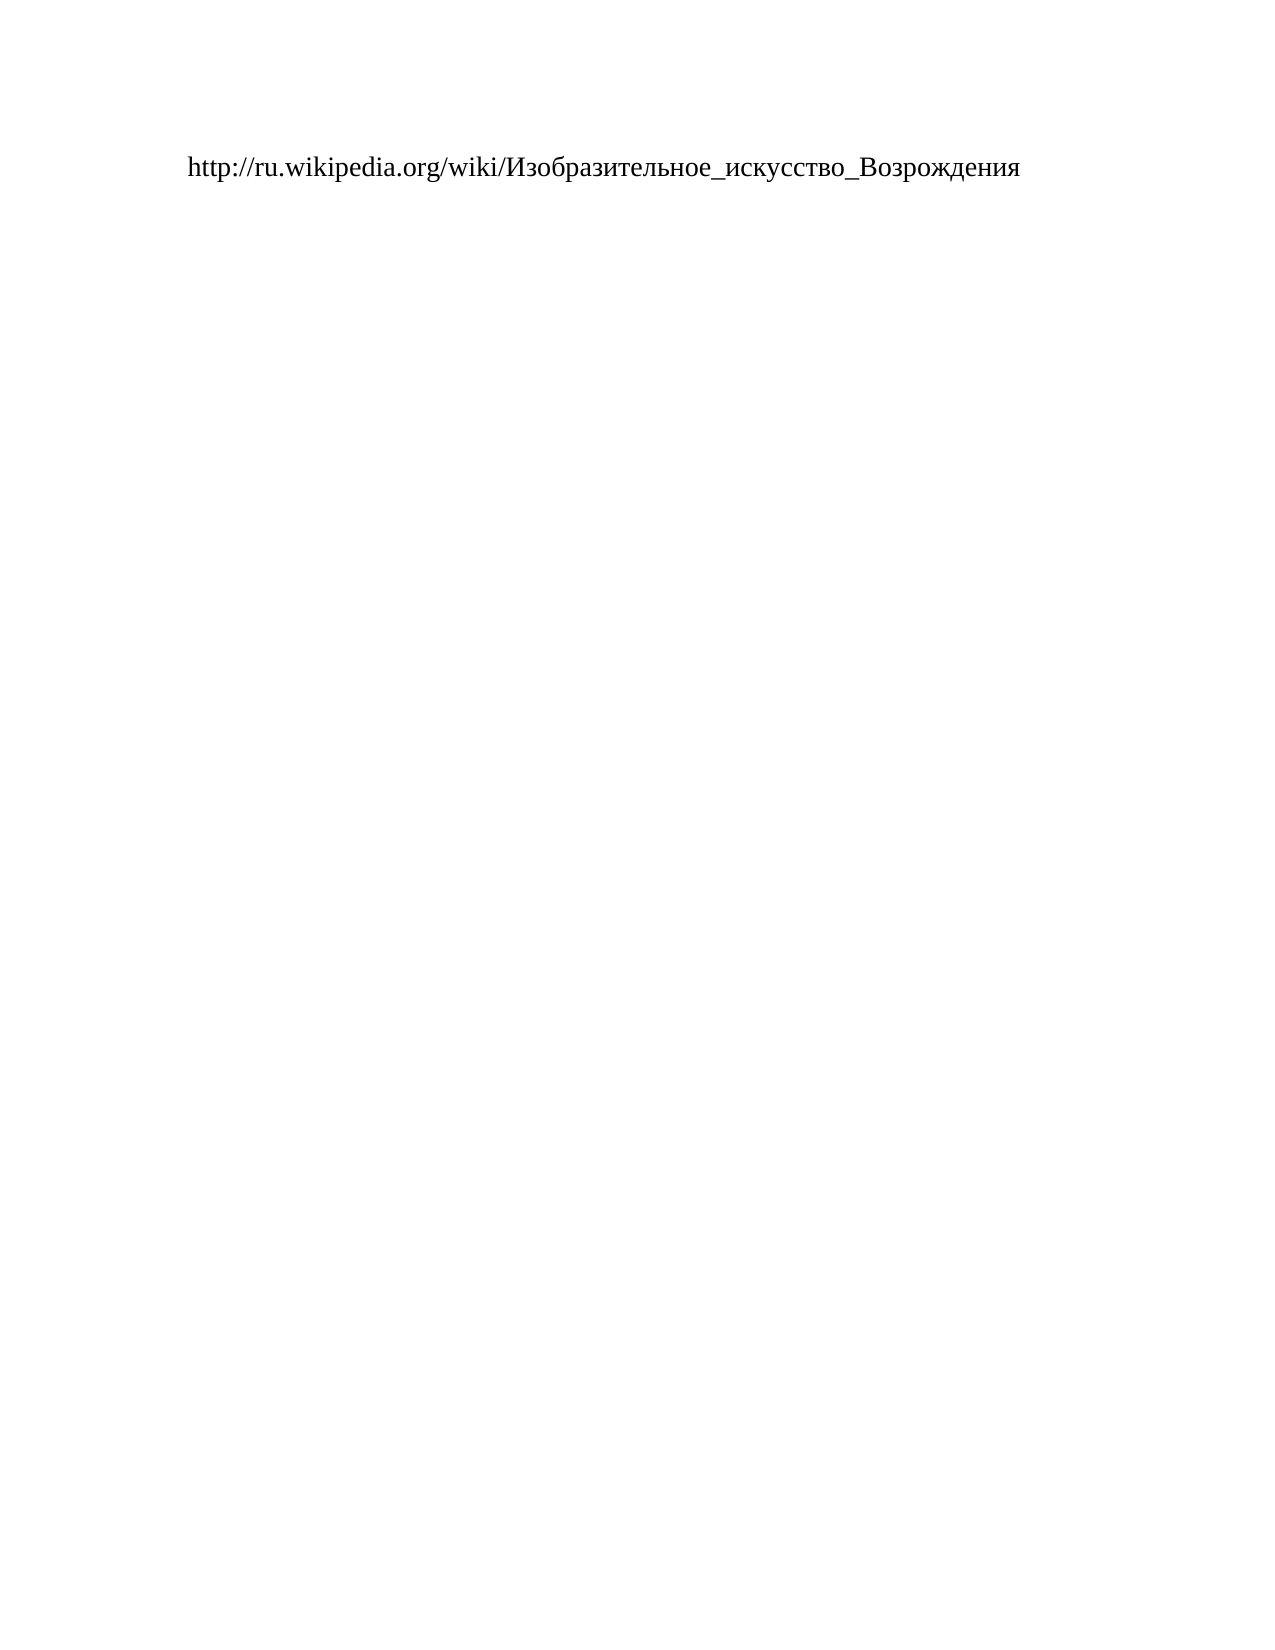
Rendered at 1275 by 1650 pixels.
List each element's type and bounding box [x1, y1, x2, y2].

text [187, 150, 1087, 182]
